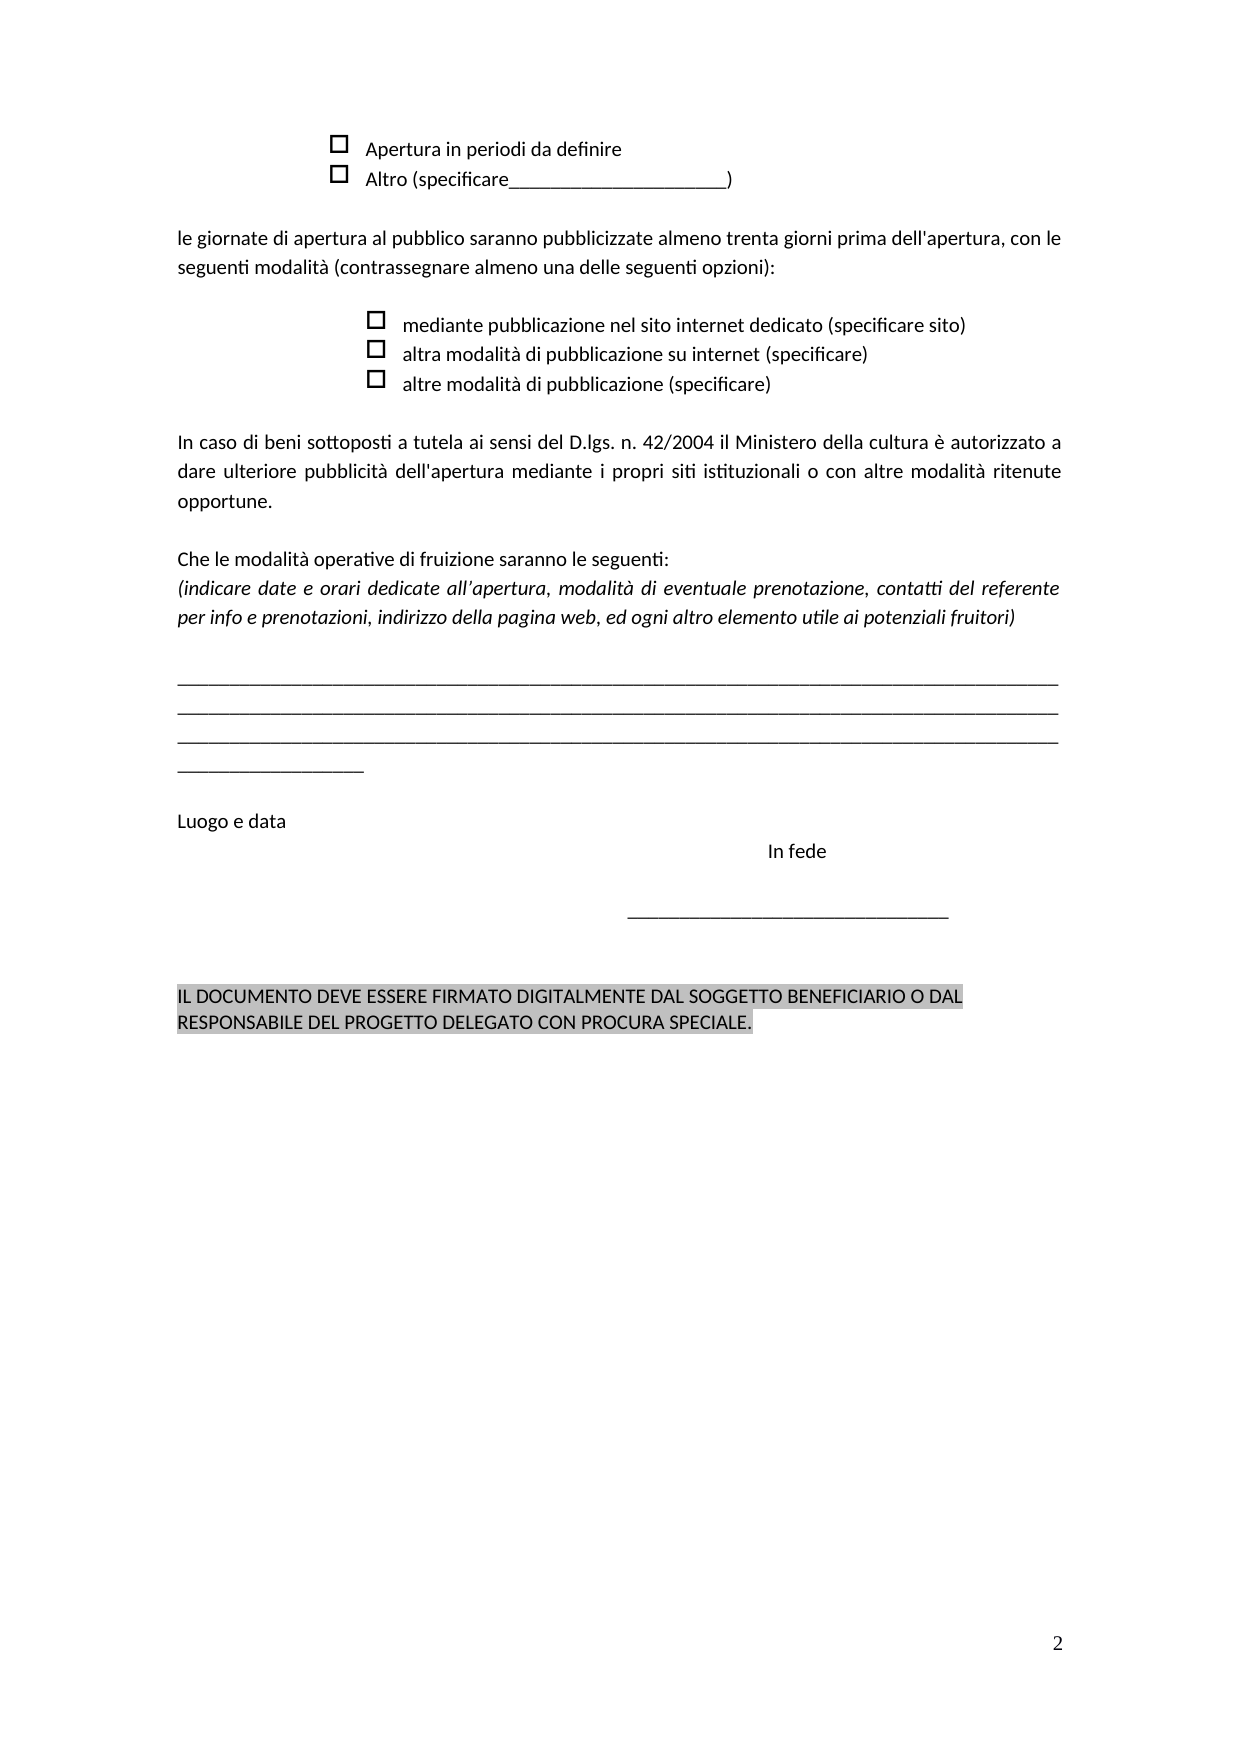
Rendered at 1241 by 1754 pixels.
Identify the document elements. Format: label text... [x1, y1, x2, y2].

list altre modalità di pubblicazione (specificare) [365, 371, 1063, 397]
text le giornate di apertura al pubblico saranno pubblicizzate almeno trenta giorni prima dell'apertura, con le seguenti modalità (contrassegnare almeno una delle seguenti opzioni): [177, 225, 1063, 279]
list altra modalità di pubblicazione su internet (specificare) [365, 342, 1063, 367]
text _________________________________________________________________________________________________________________________________________________________________________________________________________________________________________________________________________________ [177, 663, 1063, 776]
text In caso di beni sottoposti a tutela ai sensi del D.lgs. n. 42/2004 il Ministero della cultura è autorizzato a dare ulteriore pubblicità dell'apertura mediante i propri siti istituzionali o con altre modalità ritenute opportune. [177, 429, 1063, 513]
text In fede [768, 838, 1063, 863]
table_cell Apertura in periodi da definire [279, 136, 961, 166]
text Luogo e data [177, 809, 1063, 834]
list mediante pubblicazione nel sito internet dedicato (specificare sito) [365, 312, 1063, 338]
table_cell Altro (specificare_____________________) [279, 166, 961, 196]
text Che le modalità operative di fruizione saranno le seguenti: [177, 546, 1063, 572]
text IL DOCUMENTO DEVE ESSERE FIRMATO DIGITALMENTE DAL SOGGETTO BENEFICIARIO O DAL RESPONSABILE DEL PROGETTO DELEGATO CON PROCURA SPECIALE. [753, 984, 1063, 1034]
text _______________________________ [177, 896, 1063, 922]
text (indicare date e orari dedicate all’apertura, modalità di eventuale prenotazione, contatti del referente per info e prenotazioni, indirizzo della pagina web, ed ogni altro elemento utile ai potenziali fruitori) [177, 575, 1063, 630]
